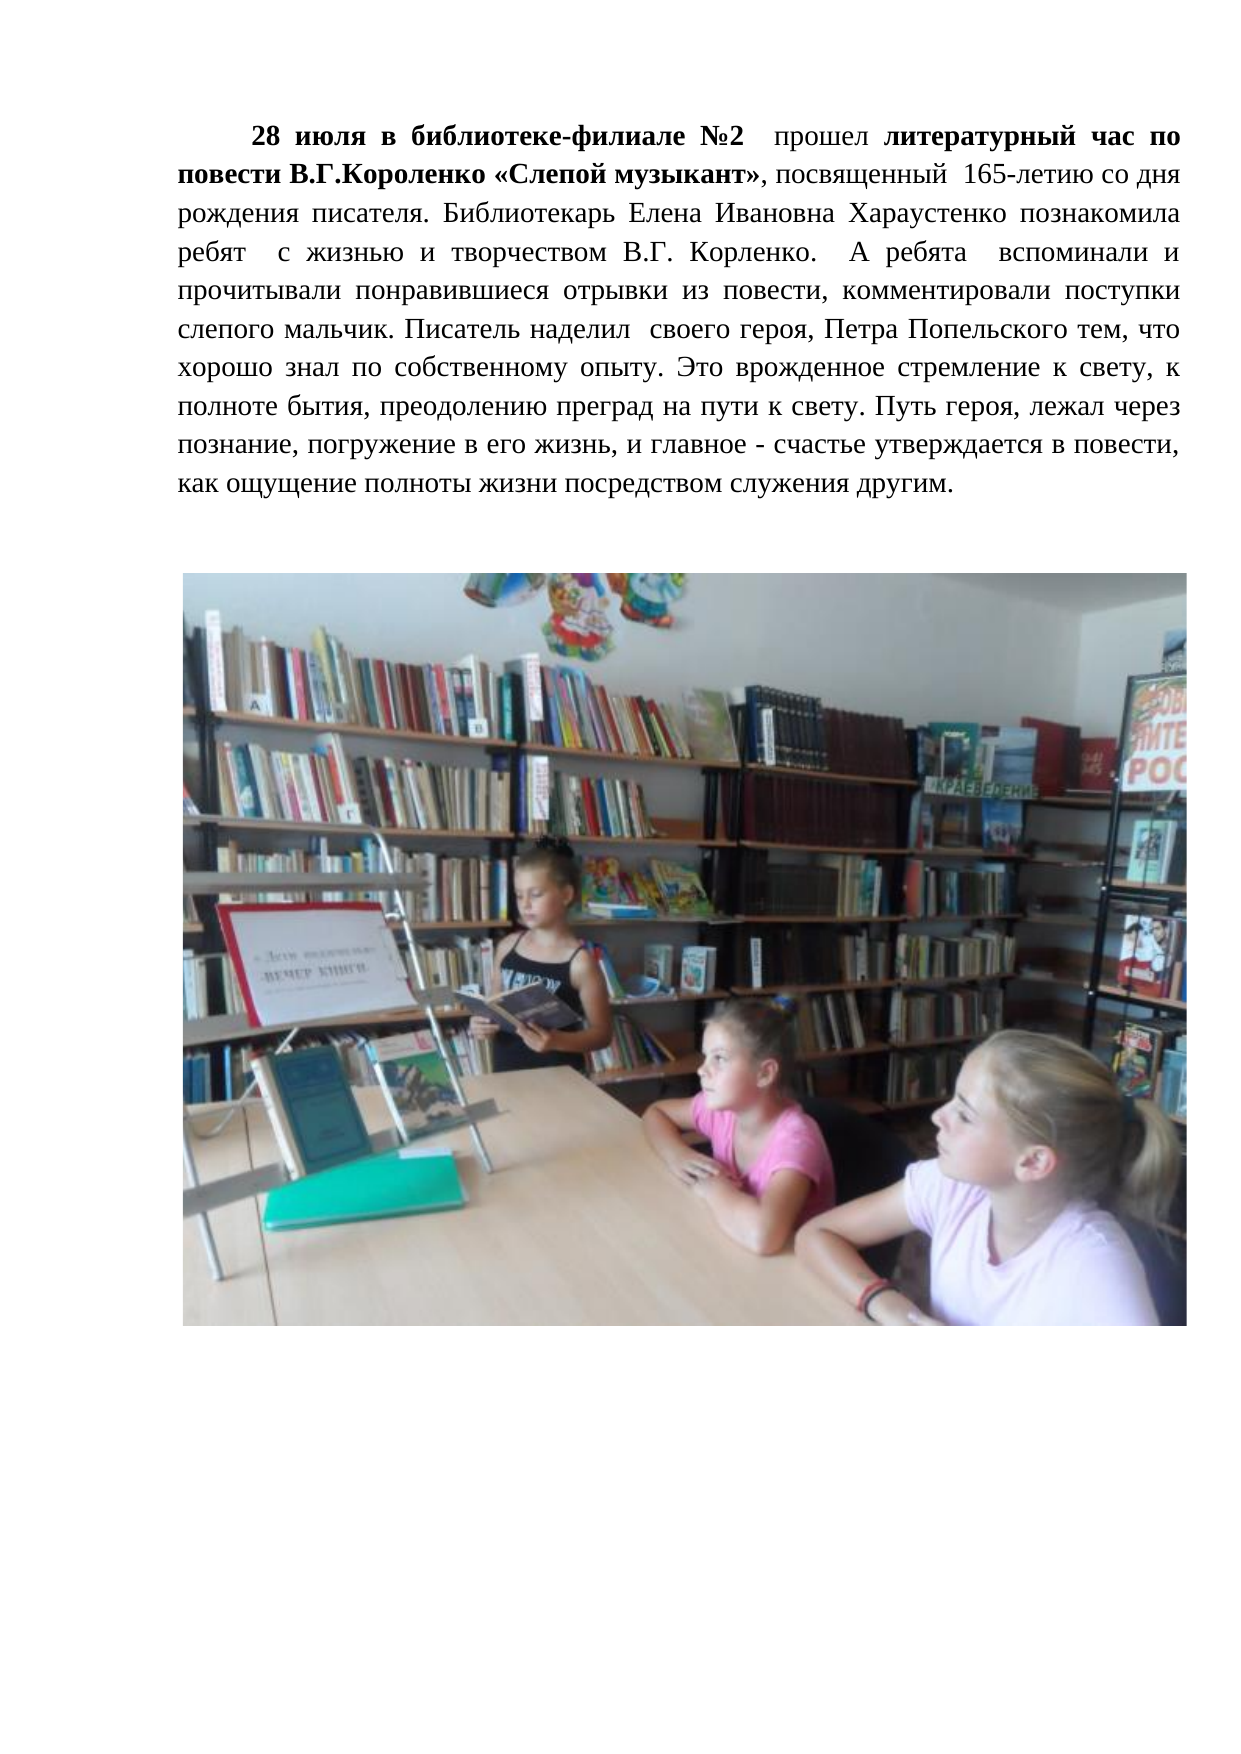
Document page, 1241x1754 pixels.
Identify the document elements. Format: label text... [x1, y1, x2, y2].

text 28 июля в библиотеке-филиале №2 прошел литературный час по повести В.Г.Короленко «Слепой музыкант», посвященный 165-летию со дня рождения писателя. Библиотекарь Елена Ивановна Хараустенко познакомила ребят с жизнью и творчеством В.Г. Корленко. А ребята вспоминали и прочитывали понравившиеся отрывки из повести, комментировали поступки слепого мальчик. Писатель наделил своего героя, Петра Попельского тем, что хорошо знал по собственному опыту. Это врожденное стремление к свету, к полноте бытия, преодолению преград на пути к свету. Путь героя, лежал через познание, погружение в его жизнь, и главное - счастье утверждается в повести, как ощущение полноты жизни посредством служения другим. [177, 118, 1181, 498]
picture [182, 573, 1187, 1326]
